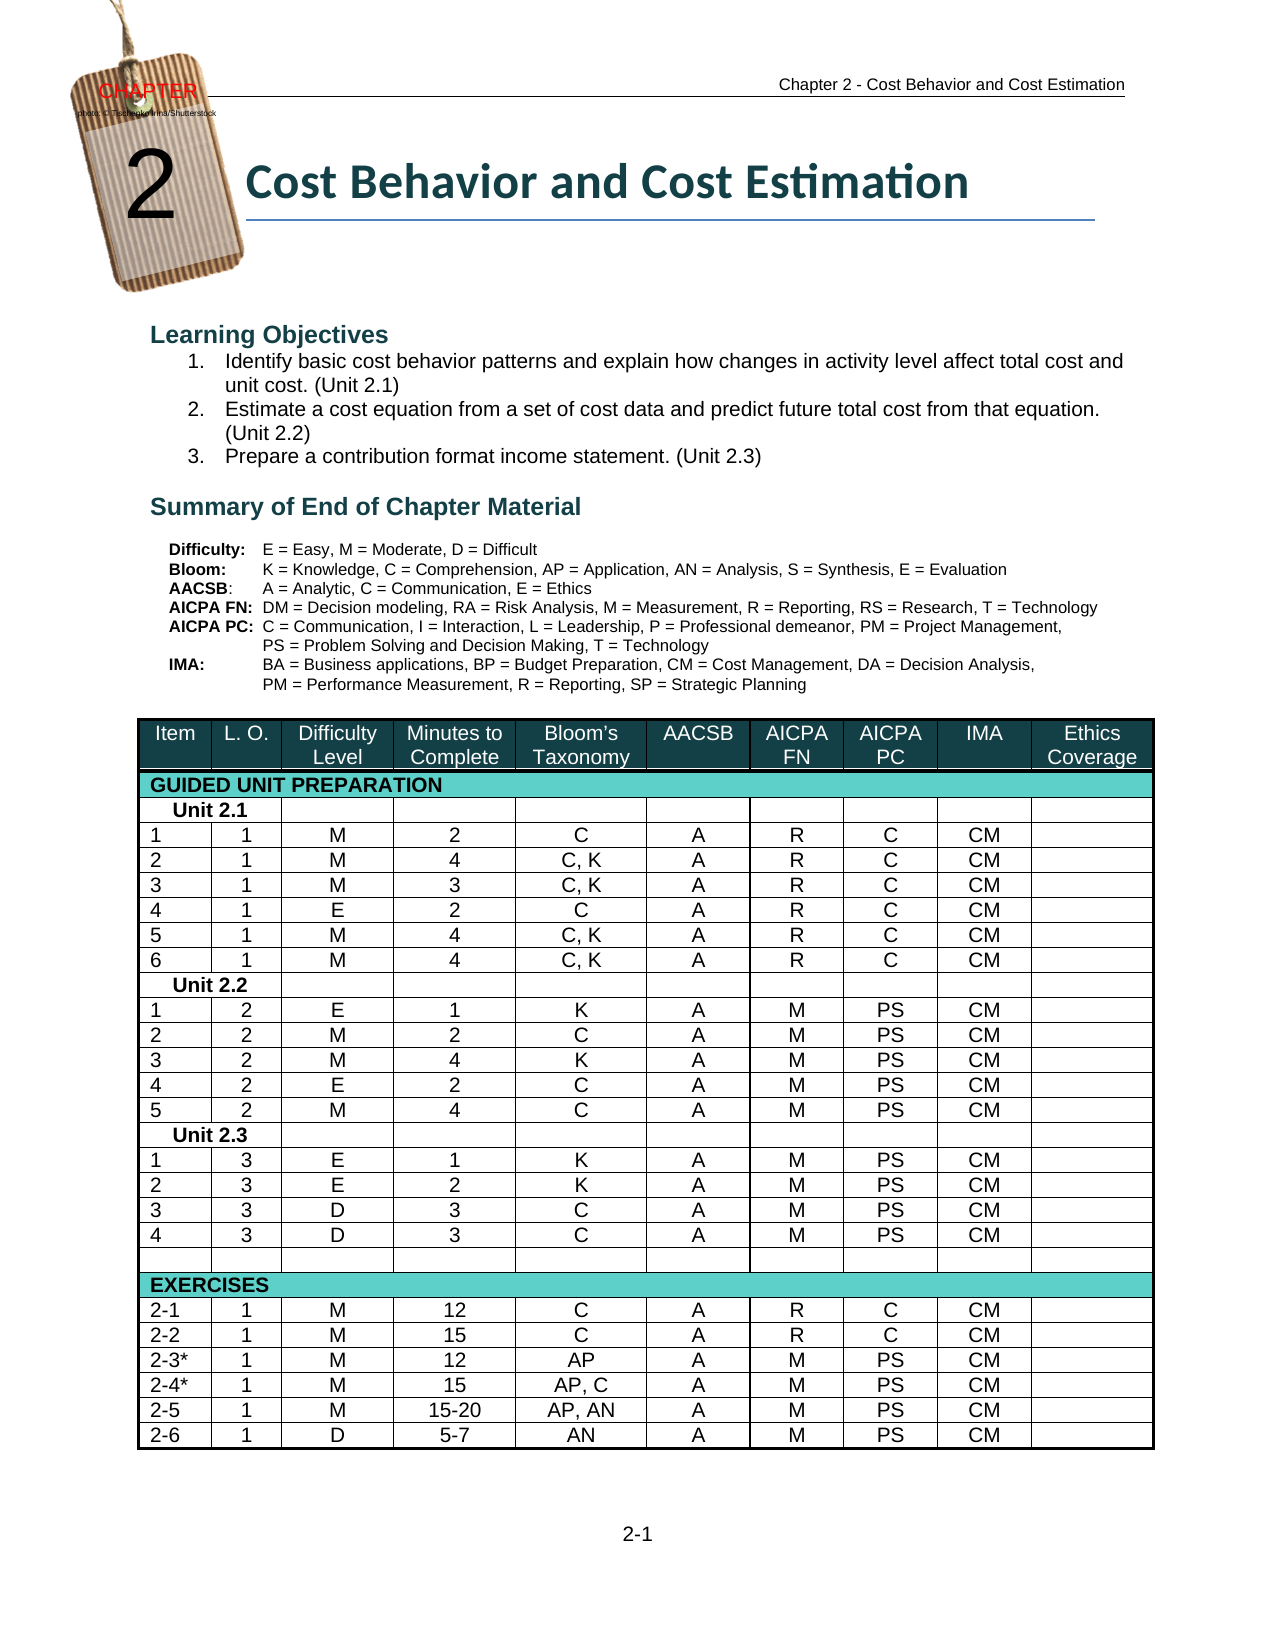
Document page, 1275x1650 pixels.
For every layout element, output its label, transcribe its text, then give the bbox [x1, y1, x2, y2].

table_cell R [751, 873, 843, 897]
table_cell [938, 973, 1031, 997]
table_cell 6 [140, 948, 211, 972]
table_cell 1 [394, 998, 515, 1022]
table_cell 2-6 [140, 1423, 211, 1447]
table_cell R [751, 848, 843, 872]
table_cell PS [844, 1073, 937, 1097]
table_cell M [282, 823, 393, 847]
table_header L. O. [212, 721, 281, 768]
table_cell R [751, 898, 843, 922]
table_cell M [751, 1098, 843, 1122]
table_cell A [647, 873, 749, 897]
table_cell 2-2 [140, 1323, 211, 1347]
table_cell M [751, 1023, 843, 1047]
table_cell [647, 973, 749, 997]
table_cell PS [844, 1373, 937, 1397]
text AICPA FN: DM = Decision modeling, RA = Risk Analysis, M = Measurement, R = Reporting, RS = Research, T = Technology [169, 598, 1125, 617]
table_cell 5 [140, 923, 211, 947]
table_cell [1032, 1023, 1152, 1047]
table_cell PS [844, 1098, 937, 1122]
table_cell 4 [394, 1098, 515, 1122]
table_cell 2 [212, 1048, 281, 1072]
table_cell C [516, 823, 646, 847]
table_header IMA [938, 721, 1031, 768]
text Difficulty: E = Easy, M = Moderate, D = Difficult [169, 540, 1125, 559]
table_cell [516, 973, 646, 997]
picture [47, 0, 256, 313]
table_cell CM [938, 1223, 1031, 1247]
table_cell C [516, 1098, 646, 1122]
table_cell A [647, 898, 749, 922]
table_cell 12 [394, 1298, 515, 1322]
table_cell 4 [394, 948, 515, 972]
table_cell 3 [394, 873, 515, 897]
table_header Cost Behavior and Cost Estimation [256, 150, 1106, 286]
table_cell [751, 1123, 843, 1147]
table_cell 1 [212, 1423, 281, 1447]
table_cell 3 [212, 1173, 281, 1197]
table_cell 4 [394, 923, 515, 947]
table_cell [1032, 873, 1152, 897]
table_cell [282, 798, 393, 822]
table_cell 1 [140, 1148, 211, 1172]
table_cell CM [938, 823, 1031, 847]
table_header Difficulty Level [282, 721, 393, 768]
table_cell C [516, 898, 646, 922]
table_cell [844, 1248, 937, 1272]
table_cell [1032, 1073, 1152, 1097]
table_cell 4 [140, 1073, 211, 1097]
table_cell A [647, 1398, 749, 1422]
table_cell 1 [212, 1298, 281, 1322]
table_cell C [516, 1073, 646, 1097]
table_cell [1032, 1223, 1152, 1247]
table_header Ethics Coverage [1032, 721, 1152, 768]
table_cell R [751, 1298, 843, 1322]
table_cell A [647, 1323, 749, 1347]
table_cell 3 [212, 1148, 281, 1172]
table_cell PS [844, 1423, 937, 1447]
table_cell M [751, 1073, 843, 1097]
table_cell [1032, 848, 1152, 872]
table_cell AP, C [516, 1373, 646, 1397]
table_cell 1 [212, 923, 281, 947]
table_cell 2 [212, 1073, 281, 1097]
table_cell M [282, 848, 393, 872]
table_cell [751, 973, 843, 997]
table_cell A [647, 848, 749, 872]
table_cell C [844, 898, 937, 922]
table_cell C, K [516, 848, 646, 872]
table_cell A [647, 998, 749, 1022]
table_cell M [751, 1198, 843, 1222]
table_cell A [647, 948, 749, 972]
table_cell A [647, 823, 749, 847]
table_cell C [516, 1298, 646, 1322]
table_cell M [751, 1048, 843, 1072]
table_cell CM [938, 898, 1031, 922]
table_cell 12 [394, 1348, 515, 1372]
table_cell [1032, 1248, 1152, 1272]
table_cell 2 [140, 1173, 211, 1197]
table_header Bloom’s Taxonomy [516, 721, 646, 768]
table_cell [1032, 973, 1152, 997]
table_cell 2-4* [140, 1373, 211, 1397]
table_cell M [751, 1398, 843, 1422]
table_cell M [282, 1048, 393, 1072]
table_cell CM [938, 1048, 1031, 1072]
table_cell M [751, 1148, 843, 1172]
table_cell CM [938, 998, 1031, 1022]
table_cell 15-20 [394, 1398, 515, 1422]
table_cell R [751, 948, 843, 972]
table_cell A [647, 1098, 749, 1122]
table_cell R [751, 823, 843, 847]
text Learning Objectives [150, 320, 1125, 348]
table_cell M [282, 923, 393, 947]
table_cell K [516, 998, 646, 1022]
table_cell E [282, 998, 393, 1022]
table_cell [751, 798, 843, 822]
table_cell C [516, 1198, 646, 1222]
table_cell 1 [212, 898, 281, 922]
table_cell 3 [212, 1198, 281, 1222]
table_cell PS [844, 1023, 937, 1047]
table_cell PS [844, 1198, 937, 1222]
table_cell 2-5 [140, 1398, 211, 1422]
table_cell M [751, 1348, 843, 1372]
table_cell [282, 1248, 393, 1272]
table_cell [140, 1248, 211, 1272]
table_cell M [751, 1173, 843, 1197]
table_cell M [282, 873, 393, 897]
table_cell 4 [394, 1048, 515, 1072]
table_cell Unit 2.1 [140, 798, 281, 822]
table_cell CM [938, 848, 1031, 872]
table_cell M [282, 948, 393, 972]
table_cell [1032, 948, 1152, 972]
table_cell M [282, 1098, 393, 1122]
table_cell 1 [394, 1148, 515, 1172]
table_cell M [282, 1398, 393, 1422]
table_cell AN [516, 1423, 646, 1447]
table_cell [394, 1248, 515, 1272]
table_cell PS [844, 998, 937, 1022]
table_cell [647, 1248, 749, 1272]
table_cell A [647, 1223, 749, 1247]
table_cell [1032, 998, 1152, 1022]
table_cell [1032, 798, 1152, 822]
table_cell D [282, 1423, 393, 1447]
table_cell 1 [212, 1373, 281, 1397]
table_cell Unit 2.3 [140, 1123, 281, 1147]
table_cell [1032, 1348, 1152, 1372]
table_cell CM [938, 1023, 1031, 1047]
table_cell E [282, 1173, 393, 1197]
table_header AICPA FN [751, 721, 843, 768]
table_cell PS [844, 1173, 937, 1197]
table_cell 3 [212, 1223, 281, 1247]
table_cell [212, 1248, 281, 1272]
table_cell 2-3* [140, 1348, 211, 1372]
table_cell [282, 973, 393, 997]
table_cell [1032, 823, 1152, 847]
table_cell R [751, 923, 843, 947]
table_cell CM [938, 923, 1031, 947]
table_cell [751, 1248, 843, 1272]
table_cell C [844, 948, 937, 972]
table_cell [844, 1123, 937, 1147]
table_cell PS [844, 1223, 937, 1247]
table_cell E [282, 1148, 393, 1172]
table_cell E [282, 1073, 393, 1097]
table_cell CM [938, 1348, 1031, 1372]
text 1. Identify basic cost behavior patterns and explain how changes in activity level affect total cost and unit cost. (Unit 2.1) [187, 348, 1125, 396]
table_cell E [282, 898, 393, 922]
table_cell M [751, 1423, 843, 1447]
text 3. Prepare a contribution format income statement. (Unit 2.3) [187, 444, 1125, 468]
table_cell 3 [394, 1223, 515, 1247]
table_cell C [844, 923, 937, 947]
table_cell CM [938, 1173, 1031, 1197]
table_cell C, K [516, 873, 646, 897]
table_cell CM [938, 1323, 1031, 1347]
text IMA: BA = Business applications, BP = Budget Preparation, CM = Cost Management, DA = Decision Analysis, PM = Performance Measurement, R = Reporting, SP = Strategic Planning [169, 655, 1125, 693]
table_cell [394, 798, 515, 822]
table_cell CM [938, 1073, 1031, 1097]
table_cell [282, 1123, 393, 1147]
table_cell 4 [140, 1223, 211, 1247]
table_cell A [647, 1148, 749, 1172]
table_cell D [282, 1198, 393, 1222]
table_cell M [282, 1298, 393, 1322]
table_cell 1 [212, 948, 281, 972]
table_cell 2 [394, 1173, 515, 1197]
table_cell M [751, 1223, 843, 1247]
table_cell C [844, 1323, 937, 1347]
table_cell GUIDED UNIT PREPARATION [140, 773, 1152, 797]
table_cell 15 [394, 1323, 515, 1347]
table_cell [394, 973, 515, 997]
table_cell M [282, 1373, 393, 1397]
table_cell PS [844, 1348, 937, 1372]
table_cell 2 [212, 1098, 281, 1122]
table_cell AP, AN [516, 1398, 646, 1422]
table_cell A [647, 923, 749, 947]
table_cell 2-1 [140, 1298, 211, 1322]
table_cell CM [938, 948, 1031, 972]
table_cell 4 [394, 848, 515, 872]
text AICPA PC: C = Communication, I = Interaction, L = Leadership, P = Professional demeanor, PM = Project Management, PS = Problem Solving and Decision Making, T = Technology [169, 617, 1125, 655]
table_cell 3 [394, 1198, 515, 1222]
table_cell [516, 1248, 646, 1272]
table_cell C [844, 823, 937, 847]
table_cell 1 [212, 823, 281, 847]
table_cell [1032, 1298, 1152, 1322]
table_cell M [282, 1323, 393, 1347]
table_cell [1032, 1048, 1152, 1072]
table_cell A [647, 1023, 749, 1047]
table_cell C [844, 1298, 937, 1322]
text AACSB: A = Analytic, C = Communication, E = Ethics [169, 578, 1125, 598]
table_cell 1 [212, 1348, 281, 1372]
table_cell 1 [212, 1323, 281, 1347]
table_cell D [282, 1223, 393, 1247]
table_cell [938, 1248, 1031, 1272]
table_cell 5-7 [394, 1423, 515, 1447]
table_header Item [140, 721, 211, 768]
table_cell 1 [140, 998, 211, 1022]
table_cell C [516, 1023, 646, 1047]
table_cell EXERCISES [140, 1273, 1152, 1297]
table_cell 5 [140, 1098, 211, 1122]
table_cell C, K [516, 948, 646, 972]
text Summary of End of Chapter Material [150, 492, 1125, 521]
table_cell [1032, 1423, 1152, 1447]
table_cell CM [938, 1423, 1031, 1447]
table_cell A [647, 1348, 749, 1372]
table_cell [844, 973, 937, 997]
table_cell 2 [394, 1073, 515, 1097]
table_cell CM [938, 873, 1031, 897]
table_cell 2 [394, 898, 515, 922]
table_cell 3 [140, 1198, 211, 1222]
table_cell [1032, 1323, 1152, 1347]
table_cell R [751, 1323, 843, 1347]
table_cell C [844, 873, 937, 897]
table_cell K [516, 1048, 646, 1072]
table_cell 1 [212, 873, 281, 897]
table_cell 1 [212, 1398, 281, 1422]
table_cell C [516, 1223, 646, 1247]
table_cell 1 [140, 823, 211, 847]
table_cell M [751, 1373, 843, 1397]
table_cell [938, 798, 1031, 822]
table_header AICPA PC [844, 721, 937, 768]
table_cell [1032, 898, 1152, 922]
table_cell [1032, 1198, 1152, 1222]
table_cell 3 [140, 873, 211, 897]
table_cell 4 [140, 898, 211, 922]
table_cell A [647, 1173, 749, 1197]
table_cell C [844, 848, 937, 872]
table_cell M [282, 1348, 393, 1372]
table_cell 2 [212, 1023, 281, 1047]
table_cell 2 [212, 998, 281, 1022]
table_cell CM [938, 1373, 1031, 1397]
table_cell 2 [140, 1023, 211, 1047]
table_cell 2 [394, 1023, 515, 1047]
table_cell [1032, 1098, 1152, 1122]
table_cell 2 [394, 823, 515, 847]
table_cell Unit 2.2 [140, 973, 281, 997]
table_cell K [516, 1173, 646, 1197]
table_cell A [647, 1423, 749, 1447]
table_cell CM [938, 1098, 1031, 1122]
table_cell [647, 798, 749, 822]
table_cell [516, 798, 646, 822]
table_header Minutes to Complete [394, 721, 515, 768]
table_cell [938, 1123, 1031, 1147]
table_cell [1032, 1123, 1152, 1147]
table_cell C [516, 1323, 646, 1347]
table_cell [1032, 1173, 1152, 1197]
table_cell A [647, 1198, 749, 1222]
table_cell CM [938, 1148, 1031, 1172]
table_cell AP [516, 1348, 646, 1372]
table_cell PS [844, 1398, 937, 1422]
table_header AACSB [647, 721, 749, 768]
table_cell K [516, 1148, 646, 1172]
table_cell CM [938, 1298, 1031, 1322]
table_cell [516, 1123, 646, 1147]
table_cell [1032, 1373, 1152, 1397]
table_cell [1032, 1148, 1152, 1172]
table_cell 2 [140, 848, 211, 872]
table_cell [844, 798, 937, 822]
text Bloom: K = Knowledge, C = Comprehension, AP = Application, AN = Analysis, S = Synthesis, E = Evaluation [169, 559, 1125, 578]
table_cell [1032, 923, 1152, 947]
table_cell PS [844, 1148, 937, 1172]
table_cell 3 [140, 1048, 211, 1072]
table_cell C, K [516, 923, 646, 947]
table_cell [394, 1123, 515, 1147]
table_cell 15 [394, 1373, 515, 1397]
table_cell A [647, 1048, 749, 1072]
table_cell [647, 1123, 749, 1147]
table_cell A [647, 1298, 749, 1322]
table_cell PS [844, 1048, 937, 1072]
table_cell [1032, 1398, 1152, 1422]
table_cell A [647, 1073, 749, 1097]
table_cell M [751, 998, 843, 1022]
text 2. Estimate a cost equation from a set of cost data and predict future total cost from that equation. (Unit 2.2) [187, 396, 1125, 444]
table_cell CM [938, 1198, 1031, 1222]
table_cell CM [938, 1398, 1031, 1422]
table_cell M [282, 1023, 393, 1047]
table_cell A [647, 1373, 749, 1397]
table_cell 1 [212, 848, 281, 872]
